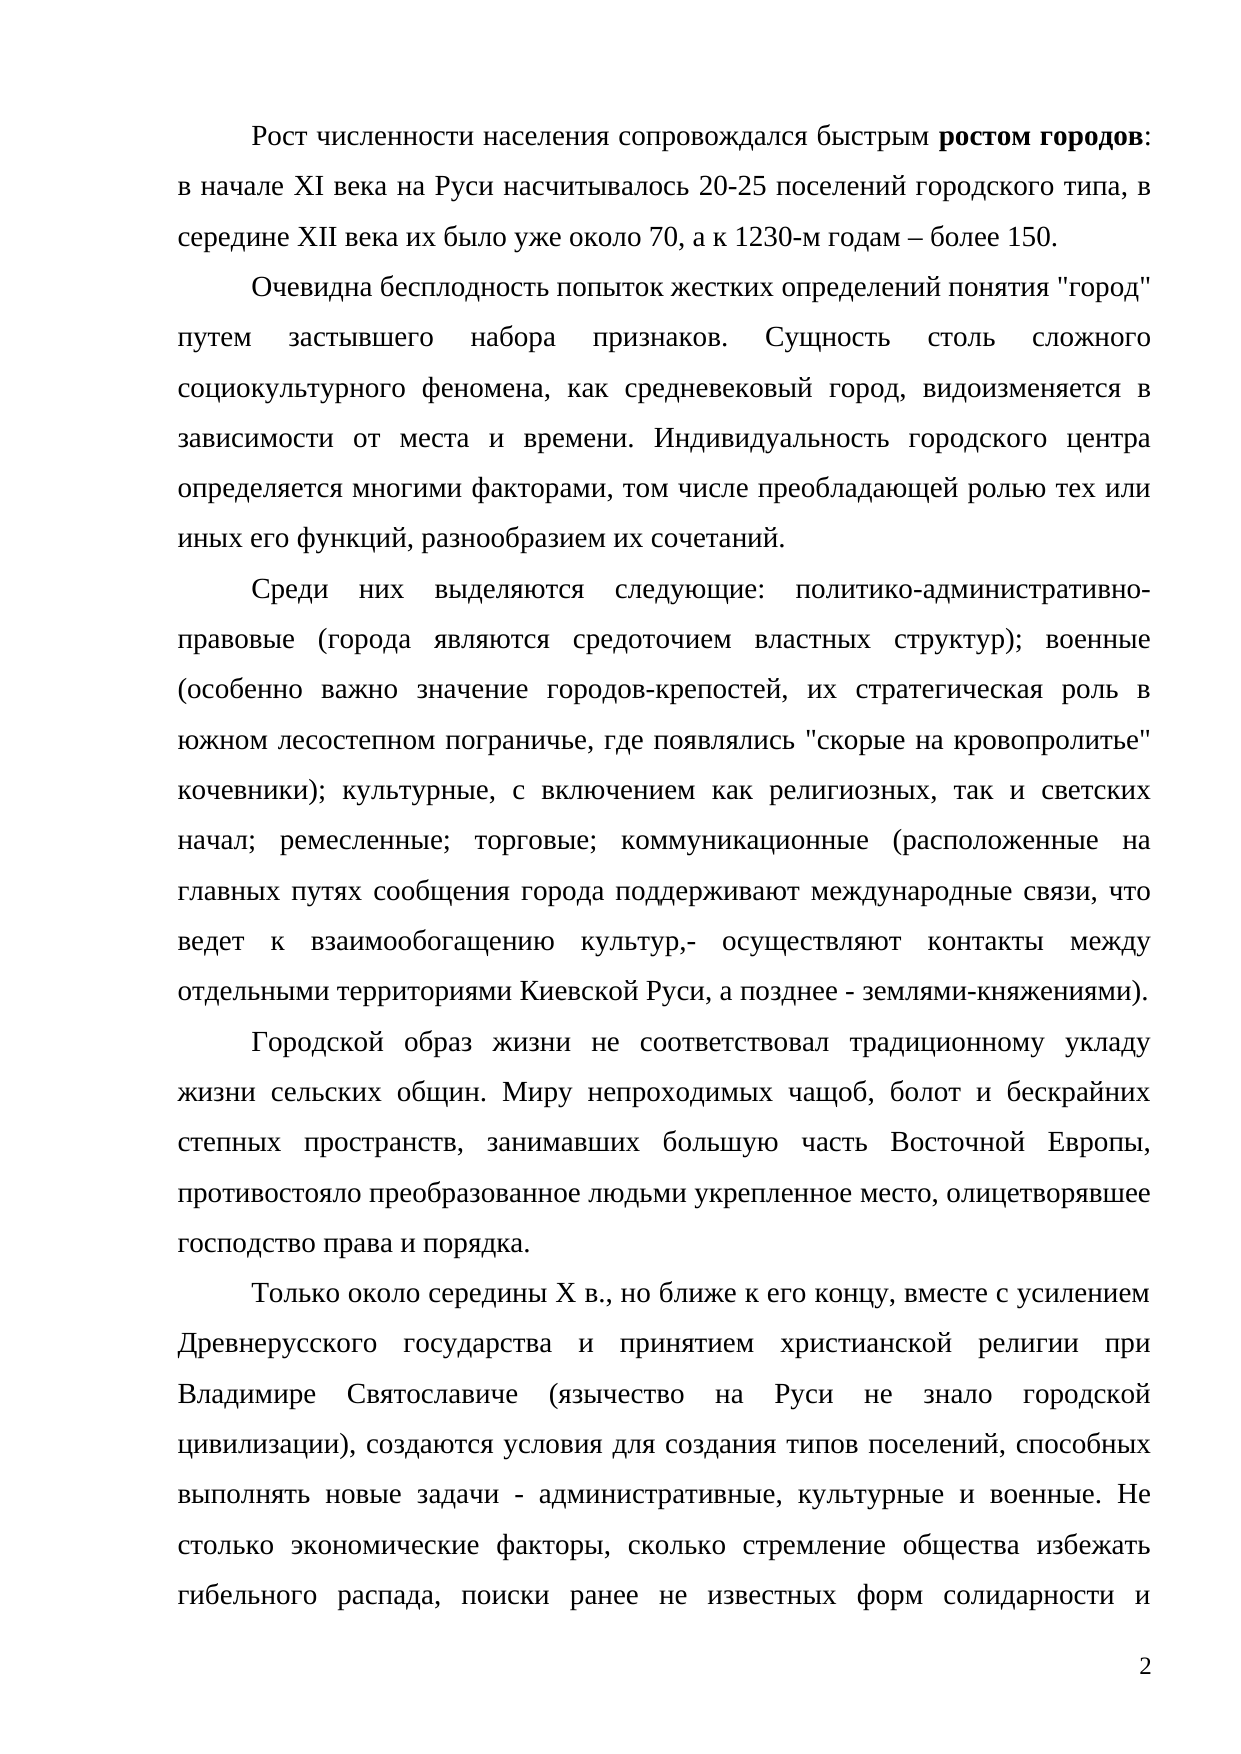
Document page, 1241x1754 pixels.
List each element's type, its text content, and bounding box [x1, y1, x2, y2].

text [177, 1275, 1152, 1611]
text Среди них выделяются следующие: политико-административно-правовые (города являются средоточием властных структур); военные (особенно важно значение городов-крепостей, их стратегическая роль в южном лесостепном пограничье, где появлялись "скорые на кровопролитье" кочевники); культурные, с включением как религиозных, так и светских начал; ремесленные; торговые; коммуникационные (расположенные на главных путях сообщения города поддерживают международные связи, что ведет к взаимообогащению культур,- осуществляют контакты между отдельными территориями Киевской Руси, а позднее - землями-княжениями). [177, 571, 1152, 1007]
text Городской образ жизни не соответствовал традиционному укладу жизни сельских общин. Миру непроходимых чащоб, болот и бескрайних степных пространств, занимавших большую часть Восточной Европы, противостояло преобразованное людьми укрепленное место, олицетворявшее господство права и порядка. [177, 1024, 1152, 1258]
text Очевидна бесплодность попыток жестких определений понятия "город" путем застывшего набора признаков. Сущность столь сложного социокультурного феномена, как средневековый город, видоизменяется в зависимости от места и времени. Индивидуальность городского центра определяется многими факторами, том числе преобладающей ролью тех или иных его функций, разнообразием их сочетаний. [177, 269, 1152, 554]
text Рост численности населения сопровождался быстрым ростом городов: в начале XI века на Руси насчитывалось 20-25 поселений городского типа, в середине XII века их было уже около 70, а к 1230-м годам – более 150. [177, 118, 1152, 252]
